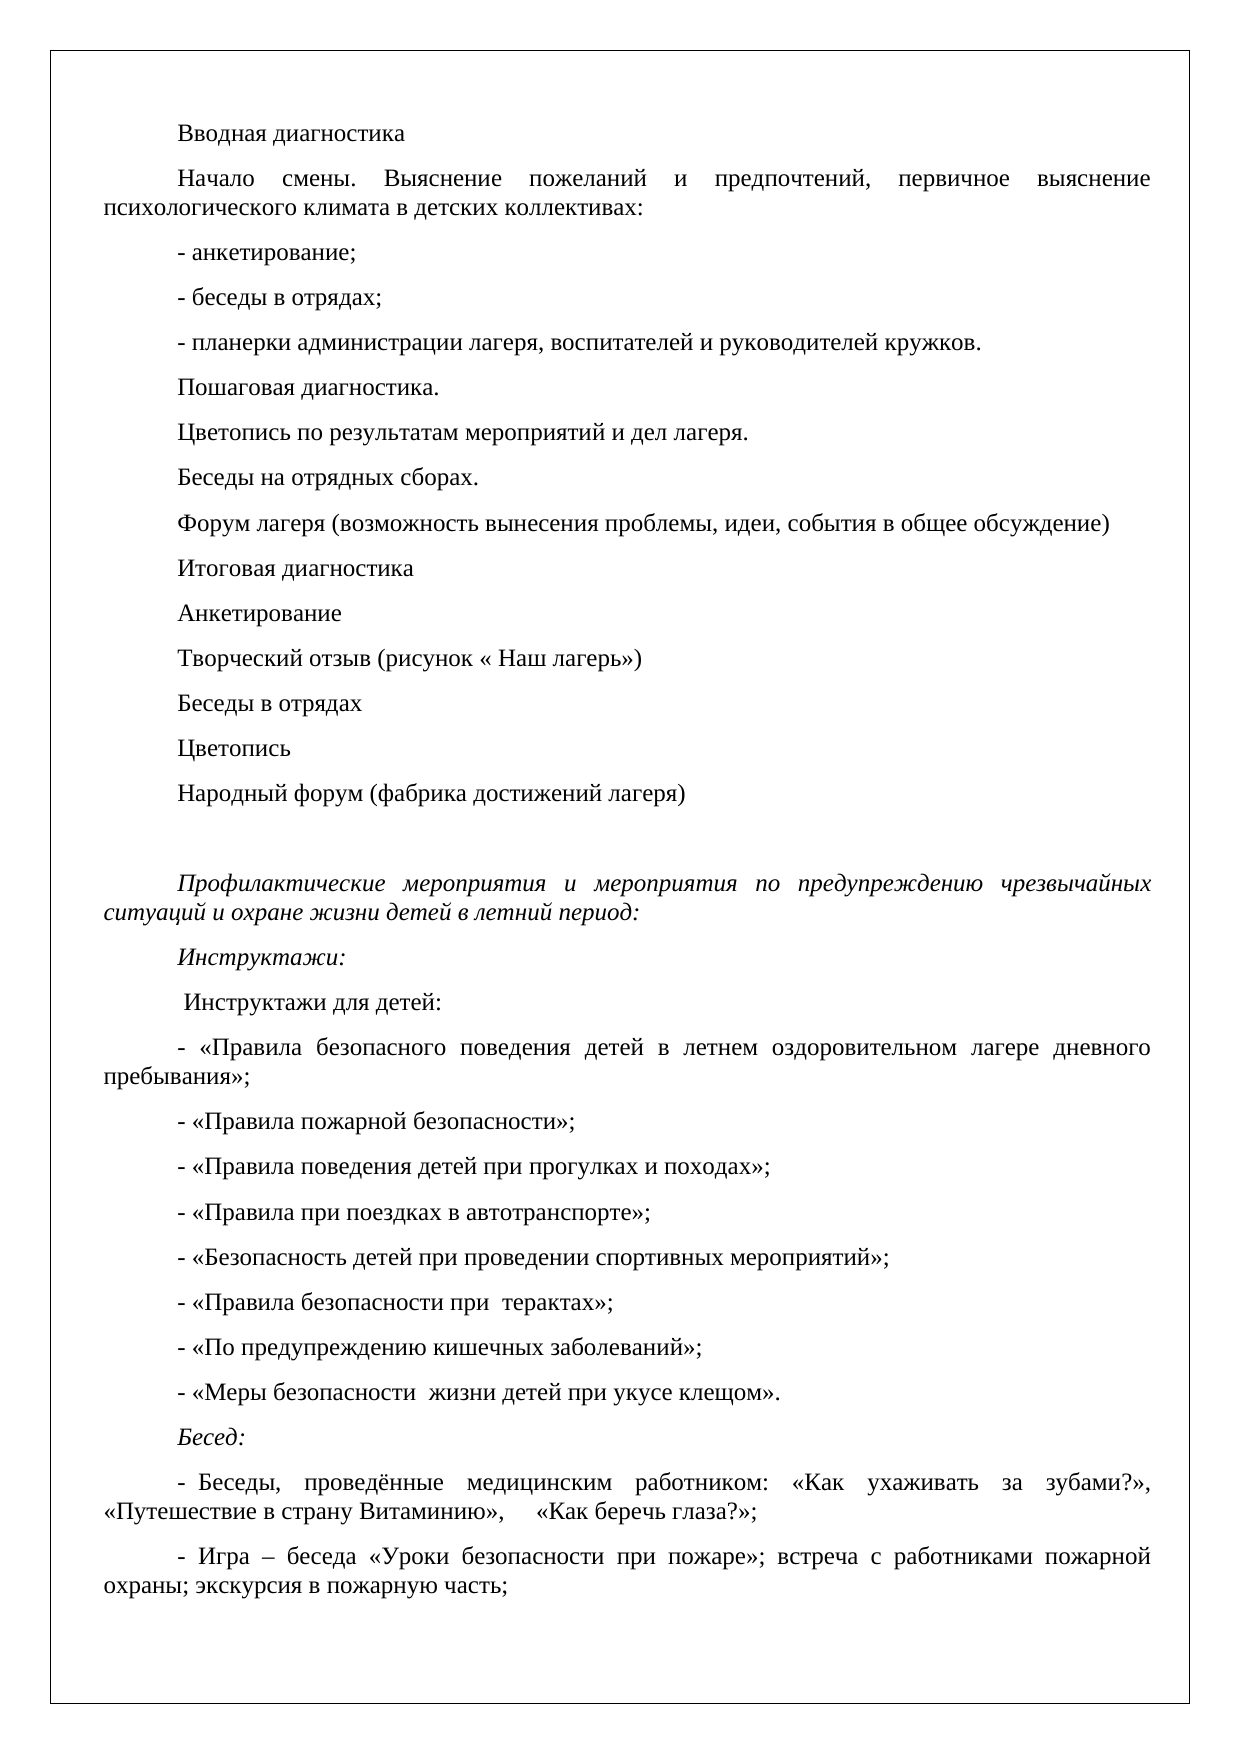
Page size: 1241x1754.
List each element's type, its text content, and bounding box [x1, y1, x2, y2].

text - беседы в отрядах; [103, 282, 1152, 311]
text - «Правила поведения детей при прогулках и походах»; [103, 1151, 1152, 1180]
text Цветопись [103, 733, 1152, 762]
text - Беседы, проведённые медицинским работником: «Как ухаживать за зубами?», «Путешествие в страну Витаминию», «Как беречь глаза?»; [103, 1467, 1152, 1525]
text Беседы в отрядах [103, 688, 1152, 717]
text Инструктажи для детей: [103, 987, 1152, 1016]
text Анкетирование [103, 598, 1152, 627]
text Народный форум (фабрика достижений лагеря) [103, 778, 1152, 807]
text Итоговая диагностика [103, 553, 1152, 581]
text - «Меры безопасности жизни детей при укусе клещом». [103, 1377, 1152, 1406]
text Цветопись по результатам мероприятий и дел лагеря. [103, 417, 1152, 446]
text Профилактические мероприятия и мероприятия по предупреждению чрезвычайных ситуаций и охране жизни детей в летний период: [103, 868, 1152, 926]
text Бесед: [103, 1422, 1152, 1451]
text Творческий отзыв (рисунок « Наш лагерь») [103, 643, 1152, 672]
text Начало смены. Выяснение пожеланий и предпочтений, первичное выяснение психологического климата в детских коллективах: [103, 163, 1152, 221]
text - «Правила безопасности при терактах»; [103, 1287, 1152, 1316]
text Беседы на отрядных сборах. [103, 462, 1152, 491]
text Пошаговая диагностика. [103, 372, 1152, 401]
text - анкетирование; [103, 237, 1152, 266]
text - «Правила безопасного поведения детей в летнем оздоровительном лагере дневного пребывания»; [103, 1032, 1152, 1090]
text - «Правила при поездках в автотранспорте»; [103, 1197, 1152, 1225]
text - «Безопасность детей при проведении спортивных мероприятий»; [103, 1242, 1152, 1270]
text Инструктажи: [103, 942, 1152, 971]
text - планерки администрации лагеря, воспитателей и руководителей кружков. [103, 327, 1152, 356]
text - Игра – беседа «Уроки безопасности при пожаре»; встреча с работниками пожарной охраны; экскурсия в пожарную часть; [103, 1541, 1152, 1598]
text Вводная диагностика [103, 118, 1152, 147]
text Форум лагеря (возможность вынесения проблемы, идеи, события в общее обсуждение) [103, 508, 1152, 536]
text - «Правила пожарной безопасности»; [103, 1106, 1152, 1135]
text - «По предупреждению кишечных заболеваний»; [103, 1332, 1152, 1361]
